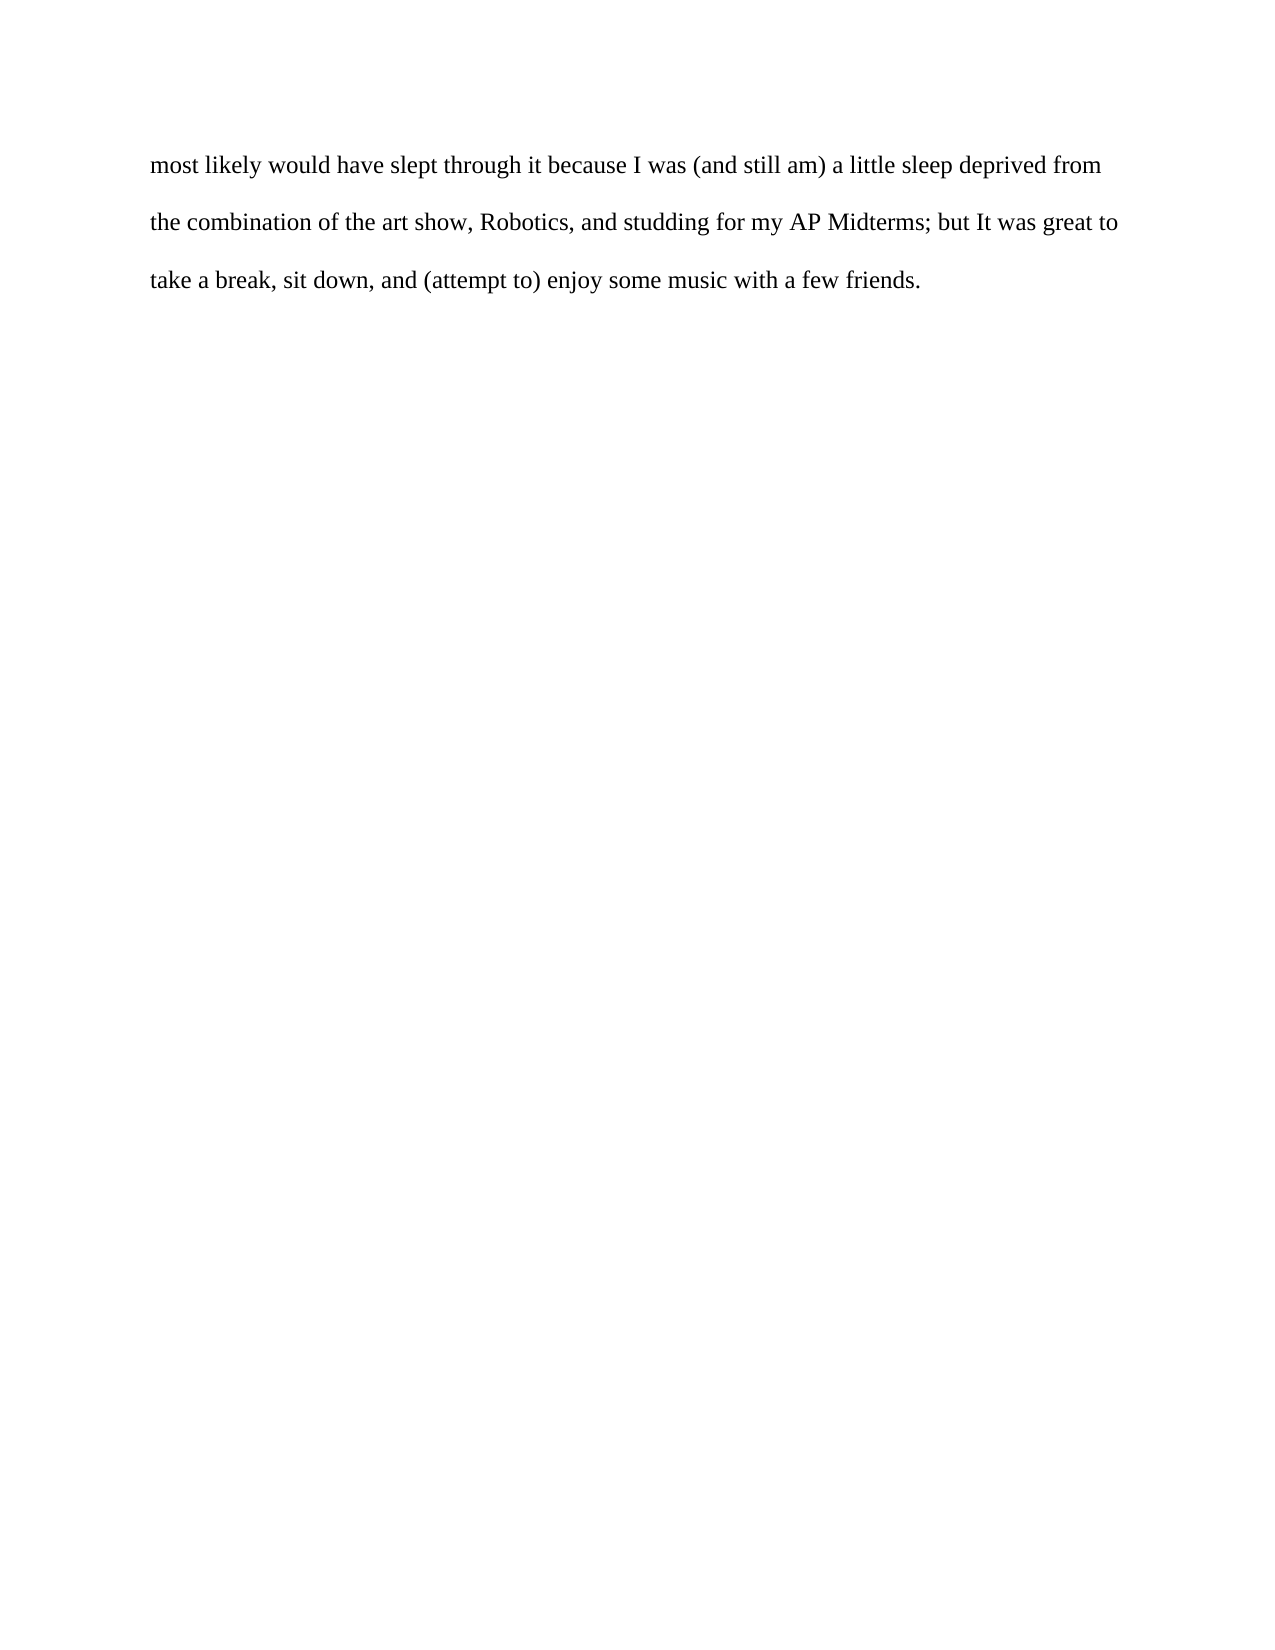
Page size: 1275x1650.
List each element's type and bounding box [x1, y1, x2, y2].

text [150, 150, 1125, 294]
